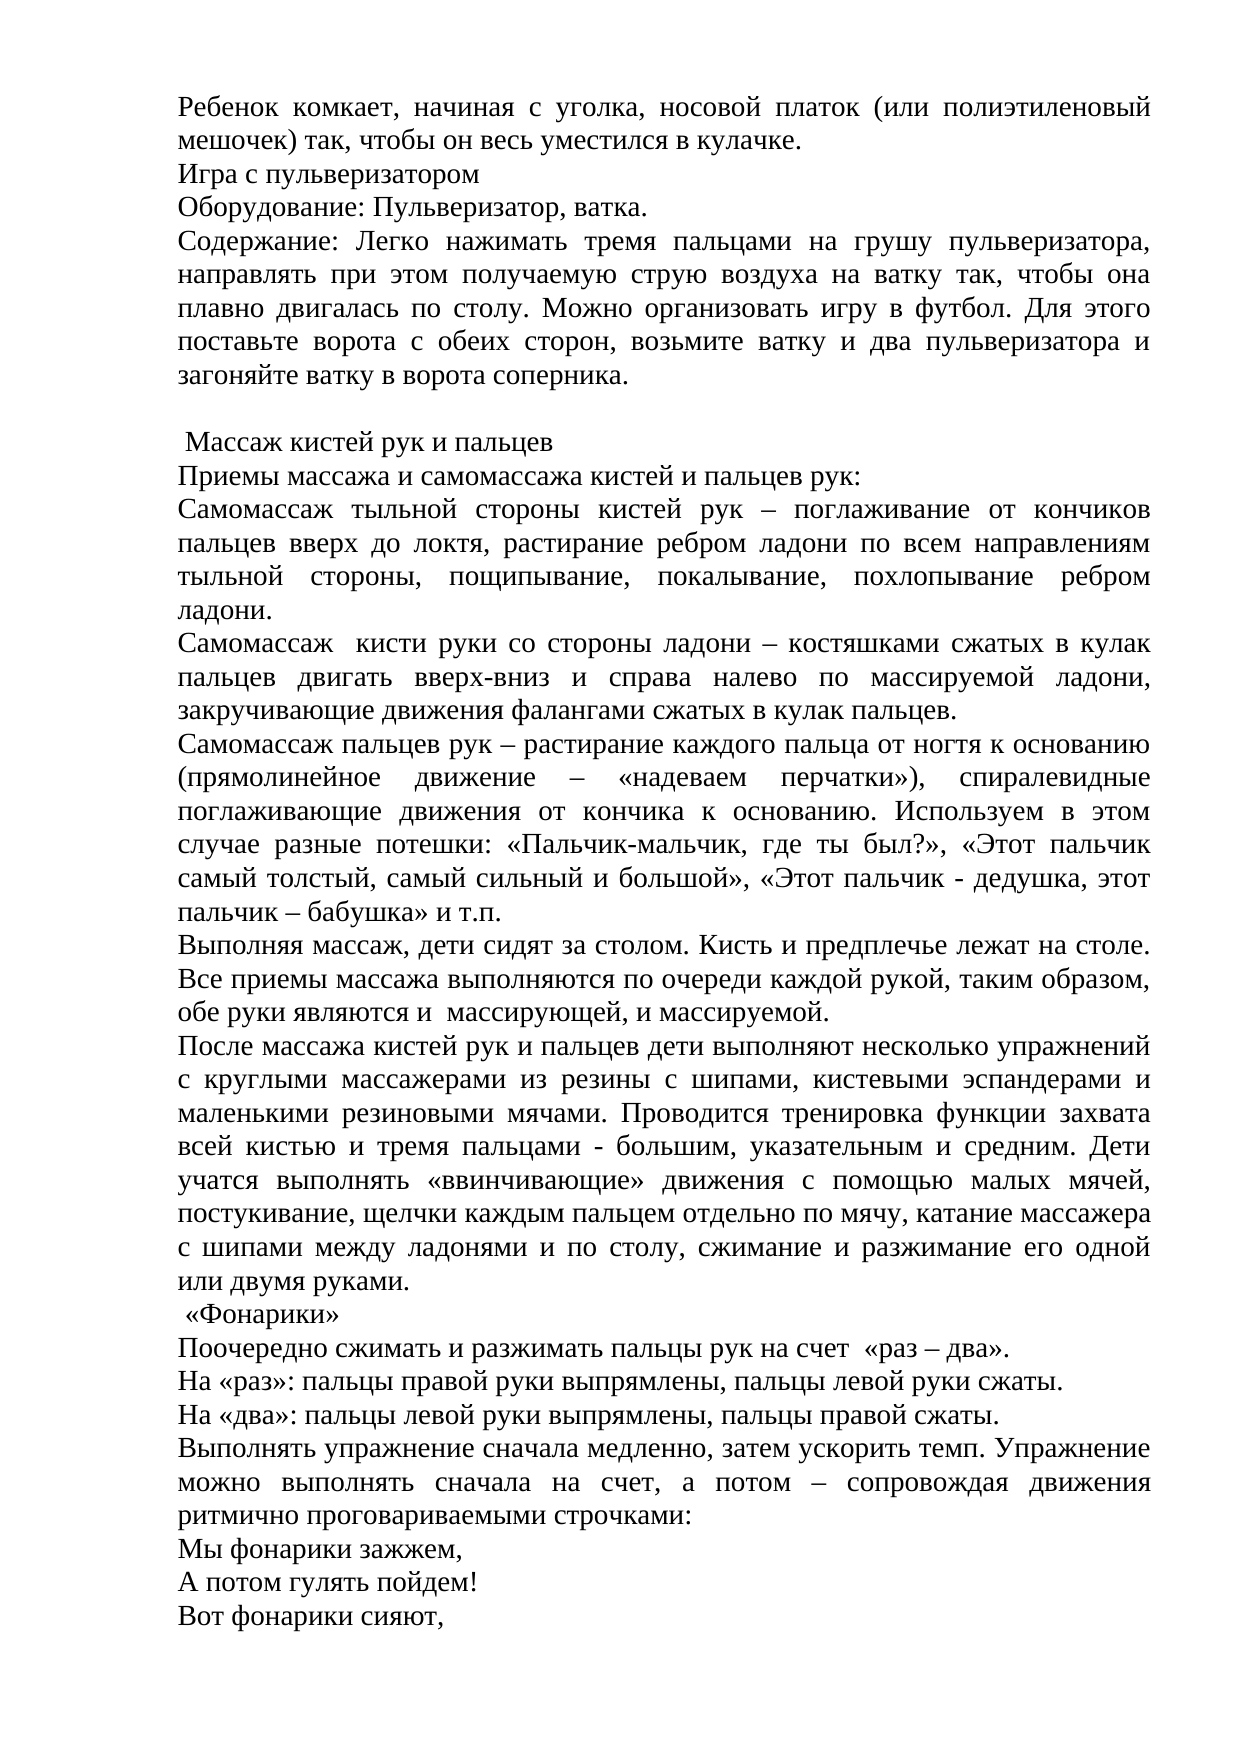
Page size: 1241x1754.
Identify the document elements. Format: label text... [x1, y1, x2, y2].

text Приемы массажа и самомассажа кистей и пальцев рук: [177, 458, 1152, 491]
text Выполняя массаж, дети сидят за столом. Кисть и предплечье лежат на столе. Все приемы массажа выполняются по очереди каждой рукой, таким образом, обе руки являются и массирующей, и массируемой. [177, 927, 1152, 1028]
text Оборудование: Пульверизатор, ватка. [177, 189, 1152, 223]
text После массажа кистей рук и пальцев дети выполняют несколько упражнений с круглыми массажерами из резины с шипами, кистевыми эспандерами и маленькими резиновыми мячами. Проводится тренировка функции захвата всей кистью и тремя пальцами - большим, указательным и средним. Дети учатся выполнять «ввинчивающие» движения с помощью малых мячей, постукивание, щелчки каждым пальцем отдельно по мячу, катание массажера с шипами между ладонями и по столу, сжимание и разжимание его одной или двумя руками. [177, 1028, 1152, 1296]
text Содержание: Легко нажимать тремя пальцами на грушу пульверизатора, направлять при этом получаемую струю воздуха на ватку так, чтобы она плавно двигалась по столу. Можно организовать игру в футбол. Для этого поставьте ворота с обеих сторон, возьмите ватку и два пульверизатора и загоняйте ватку в ворота соперника. [177, 223, 1152, 391]
text Ребенок комкает, начиная с уголка, носовой платок (или полиэтиленовый мешочек) так, чтобы он весь уместился в кулачке. [177, 89, 1152, 156]
text Массаж кистей рук и пальцев [177, 424, 1152, 458]
text Игра с пульверизатором [177, 156, 1152, 189]
text Выполнять упражнение сначала медленно, затем ускорить темп. Упражнение можно выполнять сначала на счет, а потом – сопровождая движения ритмично проговариваемыми строчками: [177, 1430, 1152, 1531]
text Мы фонарики зажжем, [177, 1531, 1152, 1564]
text Самомассаж тыльной стороны кистей рук – поглаживание от кончиков пальцев вверх до локтя, растирание ребром ладони по всем направлениям тыльной стороны, пощипывание, покалывание, похлопывание ребром ладони. [177, 491, 1152, 625]
text Поочередно сжимать и разжимать пальцы рук на счет «раз – два». [177, 1330, 1152, 1363]
text Вот фонарики сияют, [177, 1598, 1152, 1632]
text Самомассаж кисти руки со стороны ладони – костяшками сжатых в кулак пальцев двигать вверх-вниз и справа налево по массируемой ладони, закручивающие движения фалангами сжатых в кулак пальцев. [177, 625, 1152, 726]
text На «два»: пальцы левой руки выпрямлены, пальцы правой сжаты. [177, 1397, 1152, 1430]
text «Фонарики» [177, 1296, 1152, 1330]
text А потом гулять пойдем! [177, 1564, 1152, 1598]
text Самомассаж пальцев рук – растирание каждого пальца от ногтя к основанию (прямолинейное движение – «надеваем перчатки»), спиралевидные поглаживающие движения от кончика к основанию. Используем в этом случае разные потешки: «Пальчик-мальчик, где ты был?», «Этот пальчик самый толстый, самый сильный и большой», «Этот пальчик - дедушка, этот пальчик – бабушка» и т.п. [177, 726, 1152, 927]
text На «раз»: пальцы правой руки выпрямлены, пальцы левой руки сжаты. [177, 1363, 1152, 1397]
